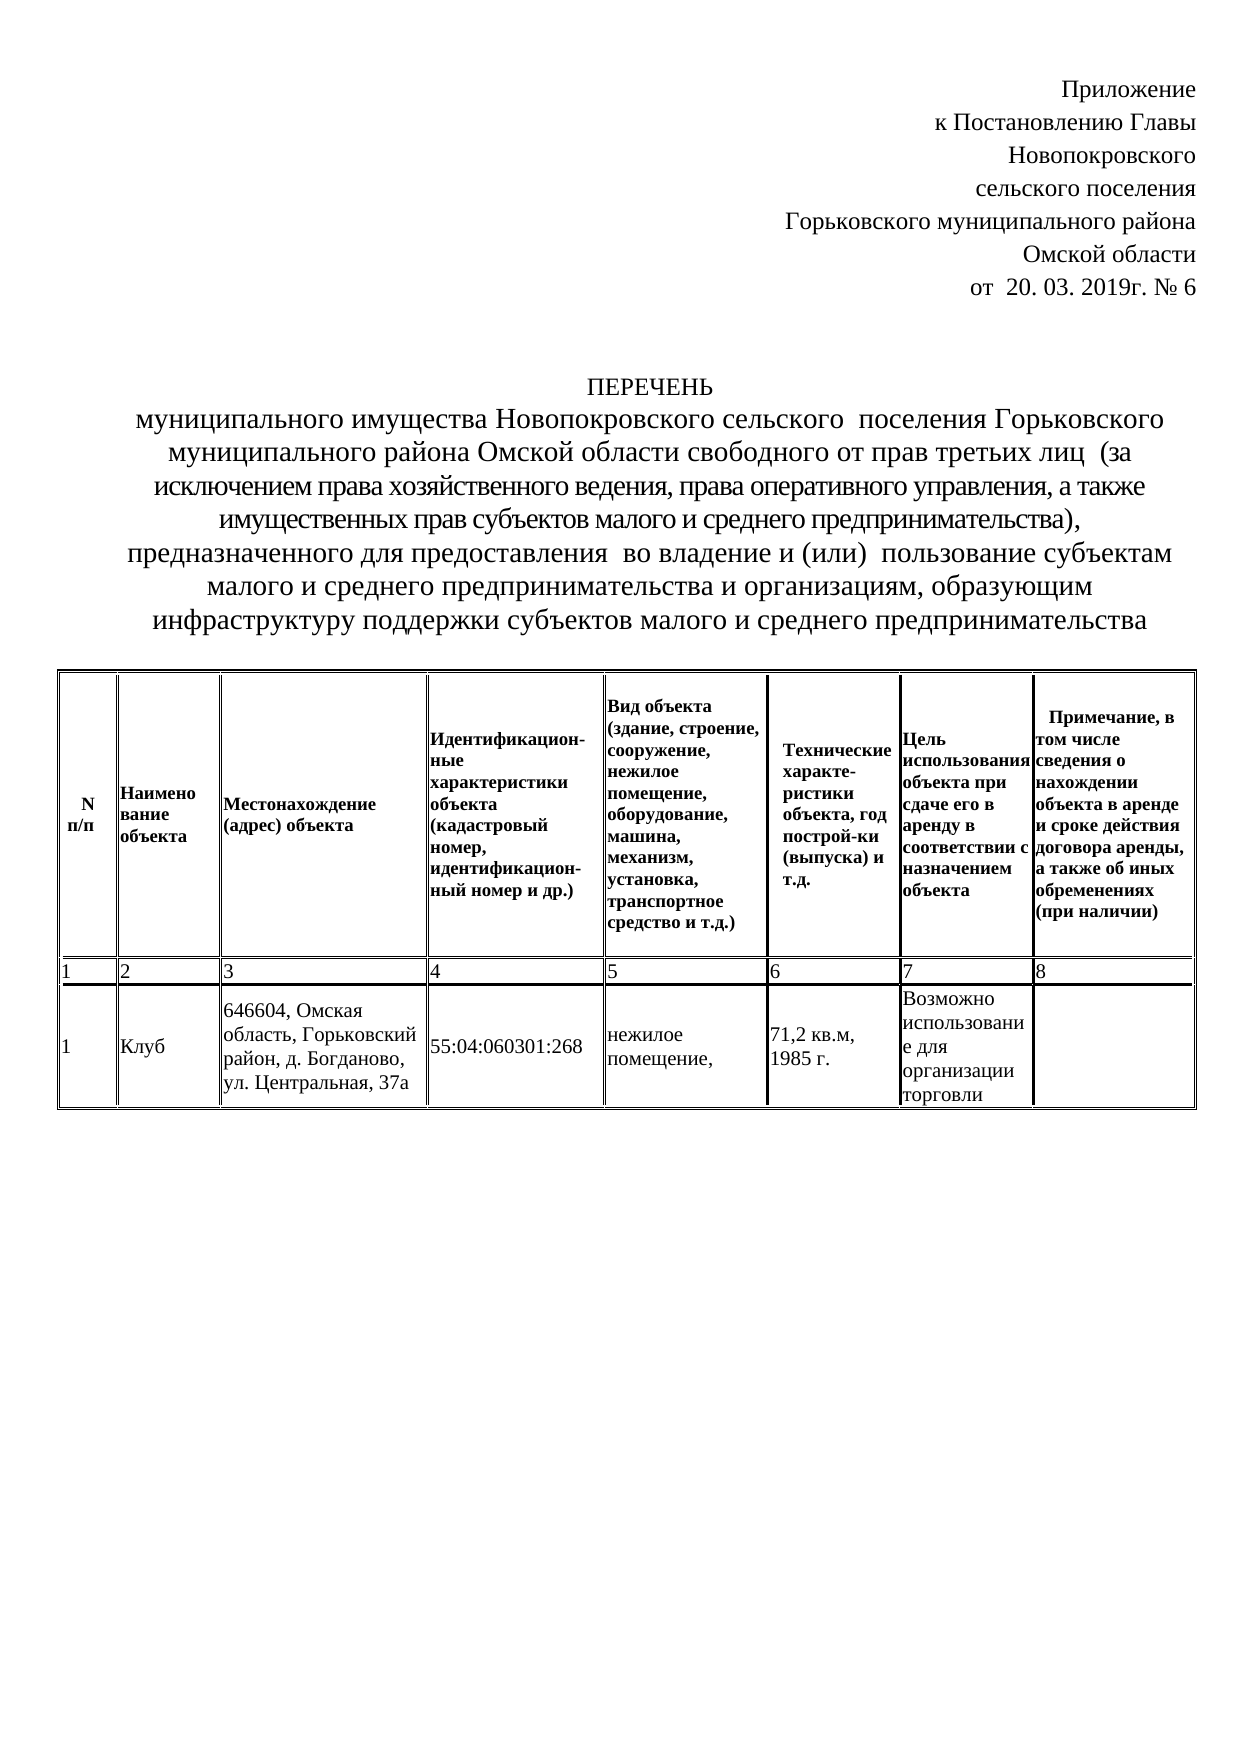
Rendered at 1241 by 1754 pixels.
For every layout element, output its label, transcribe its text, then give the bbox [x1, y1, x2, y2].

table_cell 2 [119, 959, 219, 983]
table_cell 55:04:060301:268 [428, 986, 605, 1106]
table_cell 71,2 кв.м, 1985 г. [767, 986, 900, 1106]
table_cell 8 [1033, 956, 1195, 983]
table_header Цель использования объекта при сдаче его в аренду в соответствии с назначением объекта [900, 671, 1033, 956]
table_cell 5 [606, 959, 766, 983]
text муниципального имущества Новопокровского сельского поселения Горьковского муниципального района Омской области свободного от прав третьих лиц (за исключением права хозяйственного ведения, права оперативного управления, а также имущественных прав субъектов малого и среднего предпринимательства), предназначенного для предоставления во владение и (или) пользование субъектам малого и среднего предпринимательства и организациям, образующим инфраструктуру поддержки субъектов малого и среднего предпринимательства [103, 401, 1196, 636]
table_header Технические характе-ристики объекта, год построй-ки (выпуска) и т.д. [767, 671, 900, 956]
table_cell 1 [58, 983, 117, 1106]
text сельского поселения [103, 173, 1196, 202]
table_cell Возможно использование для организации торговли [900, 986, 1033, 1106]
table_cell Клуб [118, 986, 221, 1106]
table_cell [1033, 983, 1195, 1106]
table_header Наимено вание объекта [118, 673, 221, 956]
table_cell 4 [429, 959, 603, 983]
text Омской области [103, 239, 1196, 268]
table_cell 3 [222, 959, 426, 983]
table_cell 6 [769, 959, 899, 983]
table_header Вид объекта (здание, строение, сооружение, нежилое помещение, оборудование, машина, механизм, установка, транспортное средство и т.д.) [605, 673, 767, 956]
text ПЕРЕЧЕНЬ [103, 372, 1196, 401]
table_header N п/п [60, 673, 117, 956]
table_cell нежилое помещение, [605, 986, 767, 1106]
table_cell 7 [902, 959, 1032, 983]
text Горьковского муниципального района [0, 206, 1196, 235]
table_header Примечание, в том числе сведения о нахождении объекта в аренде и сроке действия договора аренды, а также об иных обременениях (при наличии) [1033, 673, 1194, 956]
text к Постановлению Главы [103, 107, 1196, 136]
text Новопокровского [103, 140, 1196, 169]
text от 20. 03. 2019г. № 6 [103, 272, 1196, 301]
table_cell 1 [58, 956, 117, 983]
text Приложение [103, 74, 1196, 103]
table_cell 646604, Омская область, Горьковский район, д. Богданово, ул. Центральная, 37а [221, 986, 428, 1106]
table_header Идентификацион-ные характеристики объекта (кадастровый номер, идентификацион-ный номер и др.) [428, 673, 605, 956]
table_header Местонахождение (адрес) объекта [221, 673, 428, 956]
